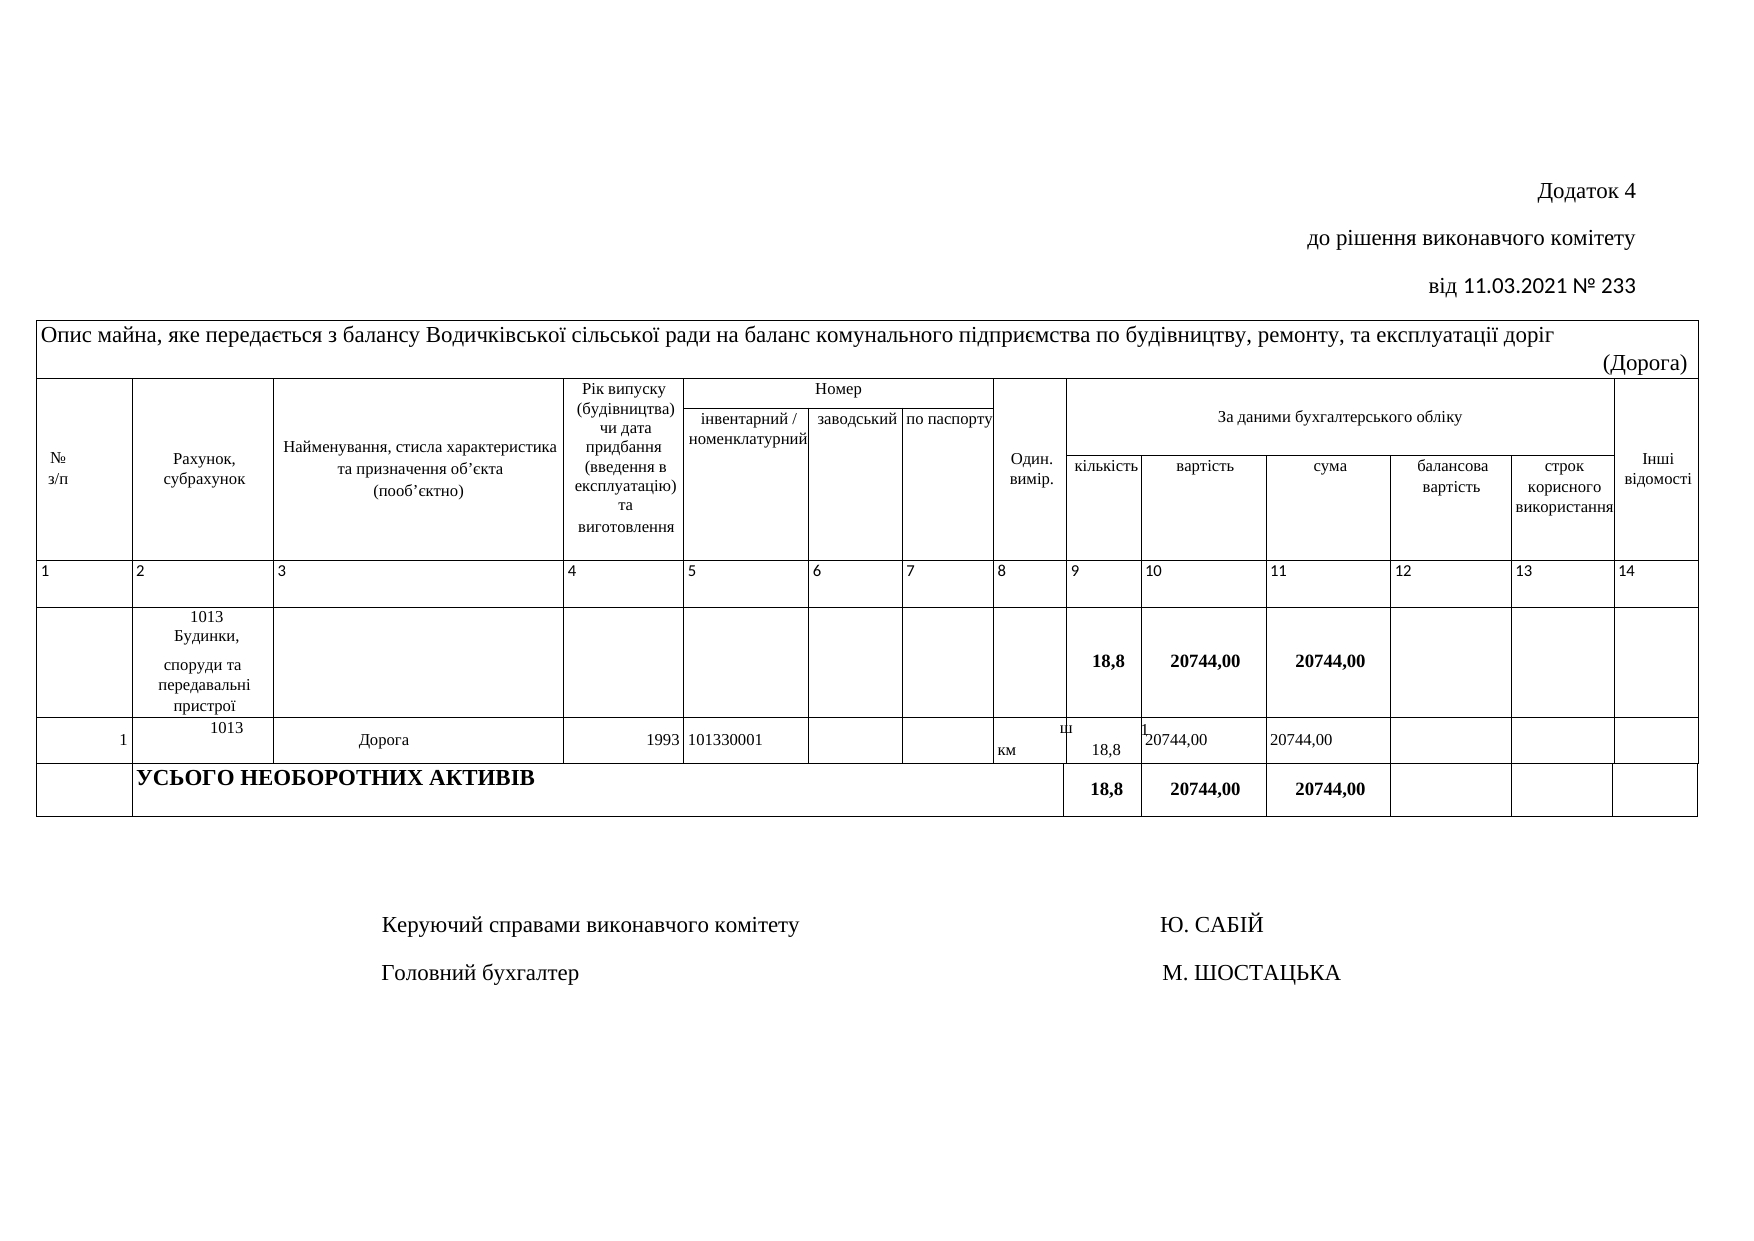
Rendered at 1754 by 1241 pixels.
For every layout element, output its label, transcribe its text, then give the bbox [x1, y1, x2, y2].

table_cell [37, 764, 132, 816]
text Додаток 4 [118, 177, 1636, 203]
table_cell 1013 [133, 718, 273, 763]
table_cell № з/п [37, 379, 132, 560]
table_cell [809, 718, 902, 763]
table_cell 118,8 [1067, 718, 1141, 763]
table_cell 2 [133, 561, 273, 607]
table_cell [903, 608, 993, 717]
table_cell 12 [1391, 561, 1511, 607]
table_cell УСЬОГО НЕОБОРОТНИХ АКТИВІВ [133, 764, 1063, 816]
table_cell кількість [1067, 456, 1141, 560]
table_cell [564, 608, 683, 717]
table_cell [1391, 764, 1511, 816]
table_cell За даними бухгалтерського обліку [1067, 379, 1614, 455]
table_cell 7 [903, 561, 993, 607]
table_cell 20744,00 [1267, 718, 1390, 763]
table_cell [994, 608, 1066, 717]
table_cell [1512, 608, 1614, 717]
table_cell шкм [994, 718, 1066, 763]
table_cell Найменування, стисла характеристика та призначення об’єкта (пооб’єктно) [274, 379, 563, 560]
table_cell строк корисного використання [1512, 456, 1614, 560]
table_cell 13 [1512, 561, 1614, 607]
text Головний бухгалтер М. ШОСТАЦЬКА [118, 959, 1636, 985]
table_cell [903, 718, 993, 763]
table_header Опис майна, яке передається з балансу Водичківської сільської ради на баланс комунального підприємства по будівництву, ремонту, та експлуатації доріг (Дорога) [37, 321, 1698, 378]
table_cell 1 [37, 718, 132, 763]
table_cell 20744,00 [1267, 764, 1390, 816]
table_cell [1391, 718, 1511, 763]
table_cell 4 [564, 561, 683, 607]
table_cell [809, 608, 902, 717]
table_cell 10 [1142, 561, 1266, 607]
text Керуючий справами виконавчого комітету Ю. САБІЙ [118, 912, 1636, 938]
table_cell заводський [809, 409, 902, 560]
table_cell 20744,00 [1142, 608, 1266, 717]
table_cell Рахунок, субрахунок [133, 379, 273, 560]
table_cell Один. вимір. [994, 379, 1066, 560]
table_cell сума [1267, 456, 1390, 560]
table_cell Номер [684, 379, 993, 407]
table_cell [1512, 764, 1612, 816]
table_cell 11 [1267, 561, 1390, 607]
table_cell 18,8 [1067, 608, 1141, 717]
table_cell [37, 608, 132, 717]
table_cell [1615, 718, 1698, 763]
table_cell 8 [994, 561, 1066, 607]
table_cell 14 [1615, 561, 1698, 607]
table_cell 18,8 [1064, 764, 1141, 816]
table_cell Інші відомості [1615, 379, 1698, 560]
table_cell 1 [37, 561, 132, 607]
table_cell 20744,00 [1267, 608, 1390, 717]
table_cell Рік випуску (будівництва) чи дата придбання (введення в експлуатацію) та виготовлення [564, 379, 683, 560]
table_cell 1993 [564, 718, 683, 763]
table_cell [1613, 764, 1697, 816]
table_cell [1615, 608, 1698, 717]
table_cell вартість [1142, 456, 1266, 560]
table_cell 9 [1067, 561, 1141, 607]
table_cell Дорога [274, 718, 563, 763]
table_cell 101330001 [684, 718, 808, 763]
table_cell інвентарний / номенклатурний [684, 409, 808, 560]
table_cell 6 [809, 561, 902, 607]
text від 11.03.2021 № 233 [118, 272, 1636, 299]
text до рішення виконавчого комітету [118, 224, 1636, 251]
table_cell 3 [274, 561, 563, 607]
table_cell 20744,00 [1142, 718, 1266, 763]
table_cell 1013 Будинки, споруди та передавальні пристрої [133, 608, 273, 717]
table_cell [684, 608, 808, 717]
table_cell [274, 608, 563, 717]
table_cell 20744,00 [1142, 764, 1266, 816]
table_cell балансова вартість [1391, 456, 1511, 560]
table_cell [1391, 608, 1511, 717]
table_cell по паспорту [903, 409, 993, 560]
table_cell 5 [684, 561, 808, 607]
table_cell [1512, 718, 1614, 763]
